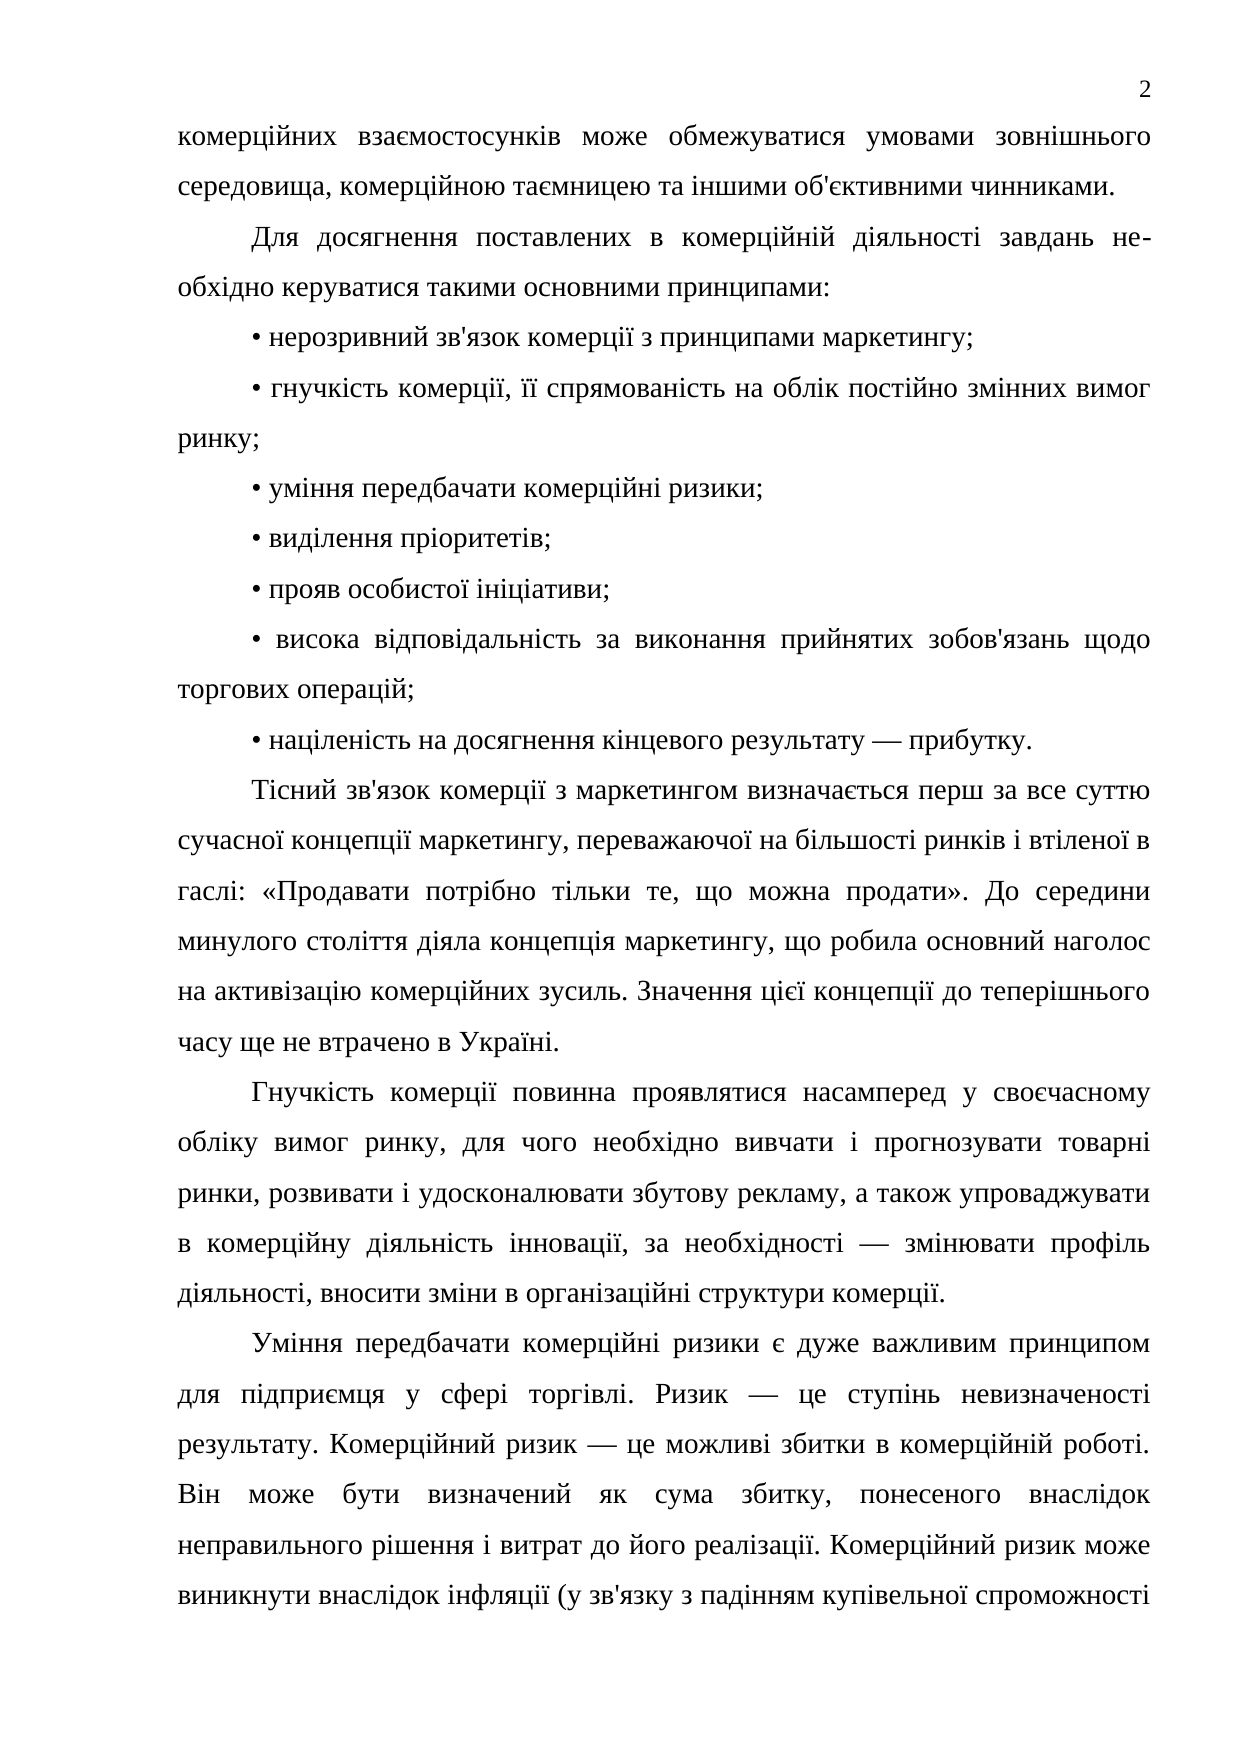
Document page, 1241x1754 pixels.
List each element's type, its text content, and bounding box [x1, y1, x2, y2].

text • нерозривний зв'язок комерції з принципами маркетингу; [177, 319, 1152, 353]
text • виділення пріоритетів; [177, 521, 1152, 554]
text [177, 118, 1152, 202]
text • уміння передбачати комерційні ризики; [177, 470, 1152, 504]
text Гнучкість комерції повинна проявлятися насамперед у своєчасному обліку вимог ринку, для чого необхідно вивчати і прогнозувати товарні ринки, розвивати і удосконалювати збутову рекламу, а також упроваджувати в комерційну діяльність інновації, за необхідності — змінювати профіль діяльності, вносити зміни в організаційні структури комерції. [177, 1074, 1152, 1309]
text • висока відповідальність за виконання прийнятих зобов'язань щодо торгових операцій; [177, 621, 1152, 705]
text • гнучкість комерції, її спрямованість на облік постійно змінних вимог ринку; [177, 370, 1152, 453]
text Тісний зв'язок комерції з маркетингом визначається перш за все суттю сучасної концепції маркетингу, переважаючої на більшості ринків і втіленої в гаслі: «Продавати потрібно тільки те, що можна продати». До середини минулого століття діяла концепція маркетингу, що робила основний наголос на активізацію комерційних зусиль. Значення цієї концепції до теперішнього часу ще не втрачено в Україні. [177, 772, 1152, 1057]
text • прояв особистої ініціативи; [177, 571, 1152, 604]
text Для досягнення поставлених в комерційній діяльності завдань необхідно керуватися такими основними принципами: [177, 219, 1152, 303]
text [177, 1326, 1152, 1611]
text • націленість на досягнення кінцевого результату — прибутку. [177, 722, 1152, 755]
